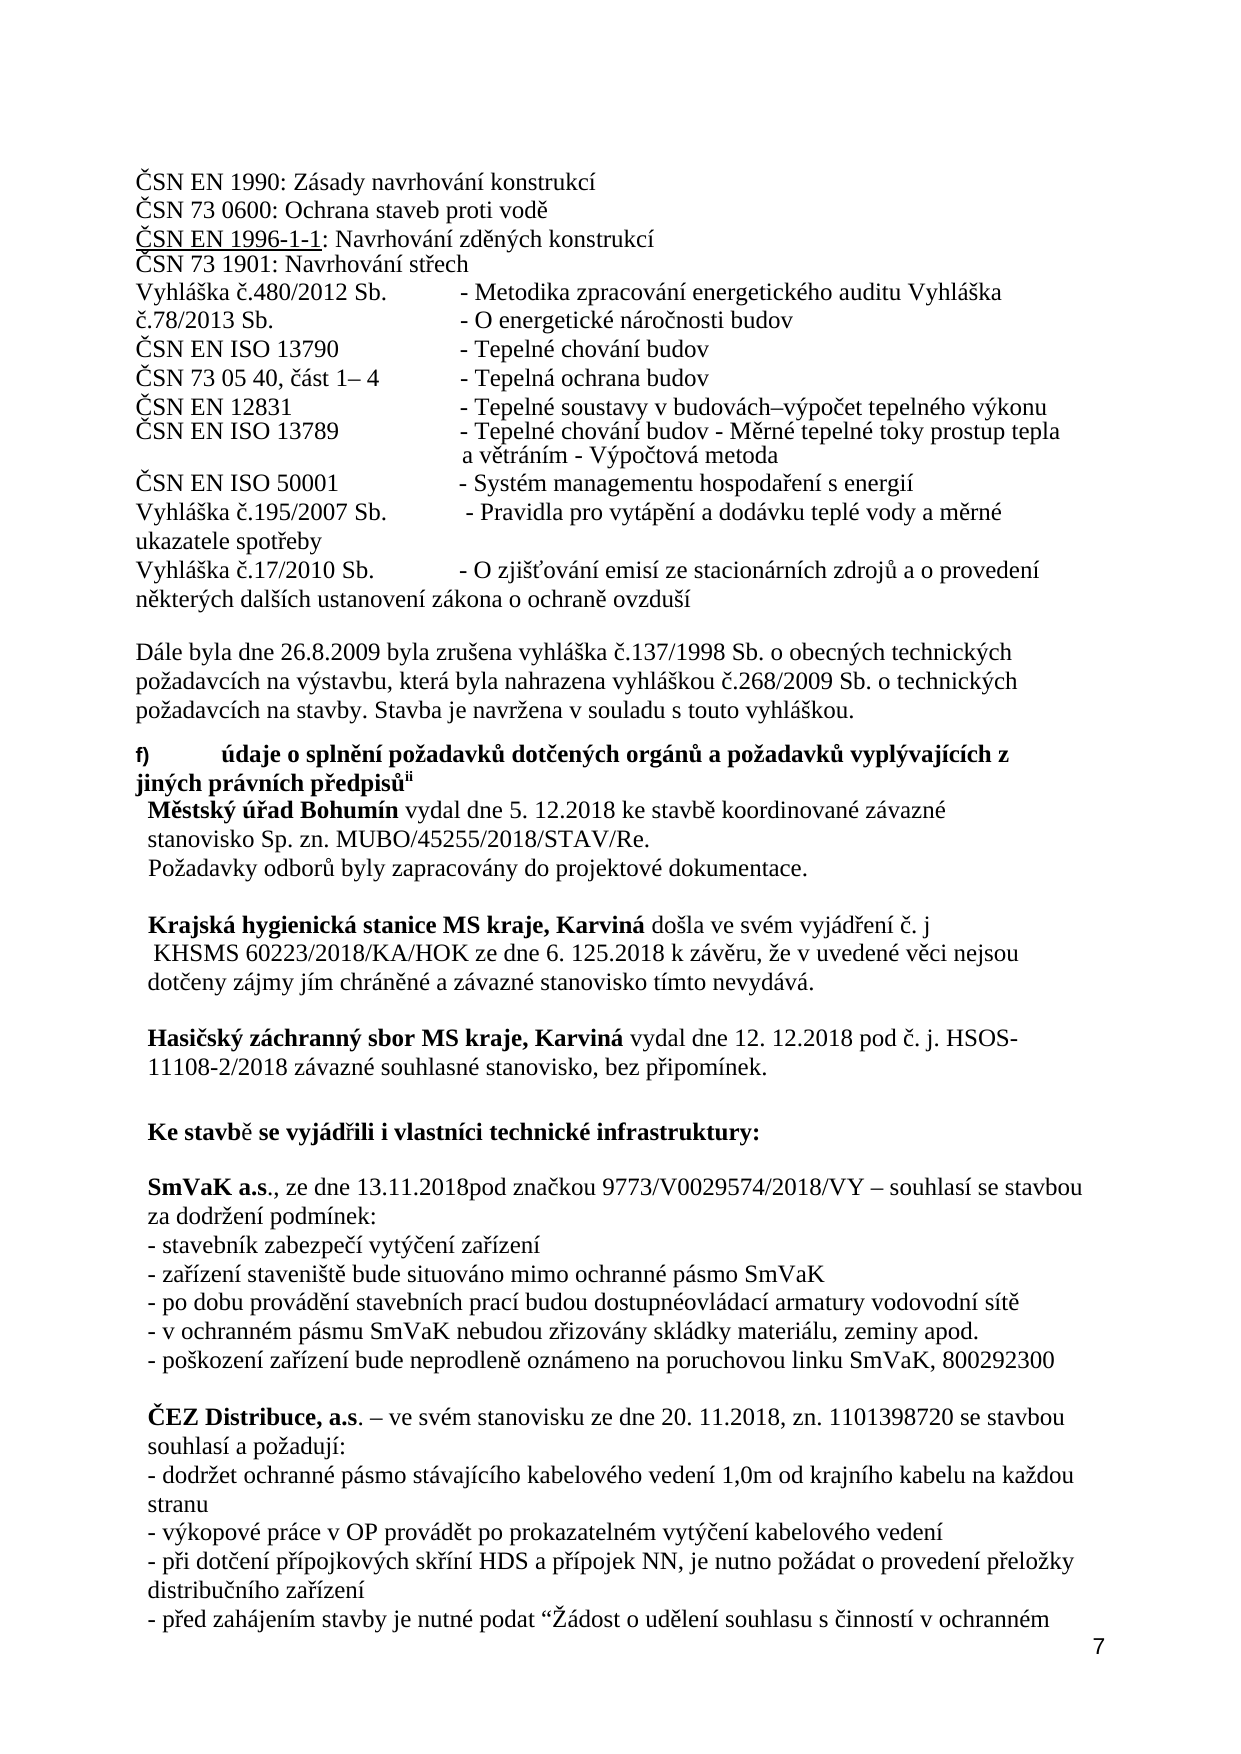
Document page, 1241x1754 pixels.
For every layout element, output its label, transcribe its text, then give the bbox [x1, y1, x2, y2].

text Vyhláška č.17/2010 Sb. - O zjišťování emisí ze stacionárních zdrojů a o provedení některých dalších ustanovení zákona o ochraně ovzduší [135, 555, 1105, 612]
text - stavebník zabezpečí vytýčení zařízení [147, 1230, 1092, 1259]
text - výkopové práce v OP provádět po prokazatelném vytýčení kabelového vedení [147, 1517, 1105, 1546]
text ČSN 73 0600: Ochrana staveb proti vodě [135, 195, 1105, 224]
text KHSMS 60223/2018/KA/HOK ze dne 6. 125.2018 k závěru, že v uvedené věci nejsou dotčeny zájmy jím chráněné a závazné stanovisko tímto nevydává. [147, 939, 1048, 995]
text - po dobu provádění stavebních prací budou dostupnéovládací armatury vodovodní sítě [147, 1287, 1092, 1316]
text - při dotčení přípojkových skříní HDS a přípojek NN, je nutno požádat o provedení přeložky distribučního zařízení [147, 1546, 1105, 1604]
text Městský úřad Bohumín vydal dne 5. 12.2018 ke stavbě koordinované závazné stanovisko Sp. zn. MUBO/45255/2018/STAV/Re. [147, 796, 1048, 853]
text ČSN EN ISO 13789 - Tepelné chování budov - Měrné tepelné toky prostup tepla [135, 421, 1105, 444]
text ČSN 73 05 40, část 1– 4 - Tepelná ochrana budov [135, 363, 1105, 392]
text - v ochranném pásmu SmVaK nebudou zřizovány skládky materiálu, zeminy apod. [147, 1316, 1092, 1345]
text Krajská hygienická stanice MS kraje, Karviná došla ve svém vyjádření č. j [135, 910, 1105, 939]
text ČEZ Distribuce, a.s. – ve svém stanovisku ze dne 20. 11.2018, zn. 1101398720 se stavbou souhlasí a požadují: [147, 1402, 1105, 1460]
text ČSN EN 1996-1-1: Navrhování zděných konstrukcí [135, 224, 1105, 253]
text Vyhláška č.480/2012 Sb. - Metodika zpracování energetického auditu Vyhláška č.78/2013 Sb. - O energetické náročnosti budov [135, 277, 1105, 334]
subtitle údaje o splnění požadavků dotčených orgánů a požadavků vyplývajících z jiných právních předpisůii [135, 739, 1022, 796]
text ČSN EN 1990: Zásady navrhování konstrukcí [135, 167, 1105, 195]
text - poškození zařízení bude neprodleně oznámeno na poruchovou linku SmVaK, 800292300 [147, 1345, 1092, 1374]
text Hasičský záchranný sbor MS kraje, Karviná vydal dne 12. 12.2018 pod č. j. HSOS-11108-2/2018 závazné souhlasné stanovisko, bez připomínek. [147, 1024, 1048, 1081]
text SmVaK a.s., ze dne 13.11.2018pod značkou 9773/V0029574/2018/VY – souhlasí se stavbou za dodržení podmínek: [147, 1172, 1092, 1230]
text ČSN EN 12831 - Tepelné soustavy v budovách–výpočet tepelného výkonu [135, 392, 1105, 421]
text ČSN 73 1901: Navrhování střech [135, 253, 1105, 277]
text - zařízení staveniště bude situováno mimo ochranné pásmo SmVaK [147, 1259, 1092, 1287]
subtitle Ke stavbě se vyjádřili i vlastníci technické infrastruktury: [147, 1117, 1105, 1145]
text ČSN EN ISO 50001 - Systém managementu hospodaření s energií [135, 468, 1105, 497]
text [147, 1604, 1105, 1632]
text ČSN EN ISO 13790 - Tepelné chování budov [135, 334, 1105, 363]
text Vyhláška č.195/2007 Sb. - Pravidla pro vytápění a dodávku teplé vody a měrné ukazatele spotřeby [135, 497, 1105, 555]
text a větráním - Výpočtová metoda [135, 444, 1105, 468]
text Požadavky odborů byly zapracovány do projektové dokumentace. [135, 853, 1094, 882]
text Dále byla dne 26.8.2009 byla zrušena vyhláška č.137/1998 Sb. o obecných technických požadavcích na výstavbu, která byla nahrazena vyhláškou č.268/2009 Sb. o technických požadavcích na stavby. Stavba je navržena v souladu s touto vyhláškou. [135, 637, 1082, 724]
text - dodržet ochranné pásmo stávajícího kabelového vedení 1,0m od krajního kabelu na každou stranu [147, 1460, 1105, 1517]
